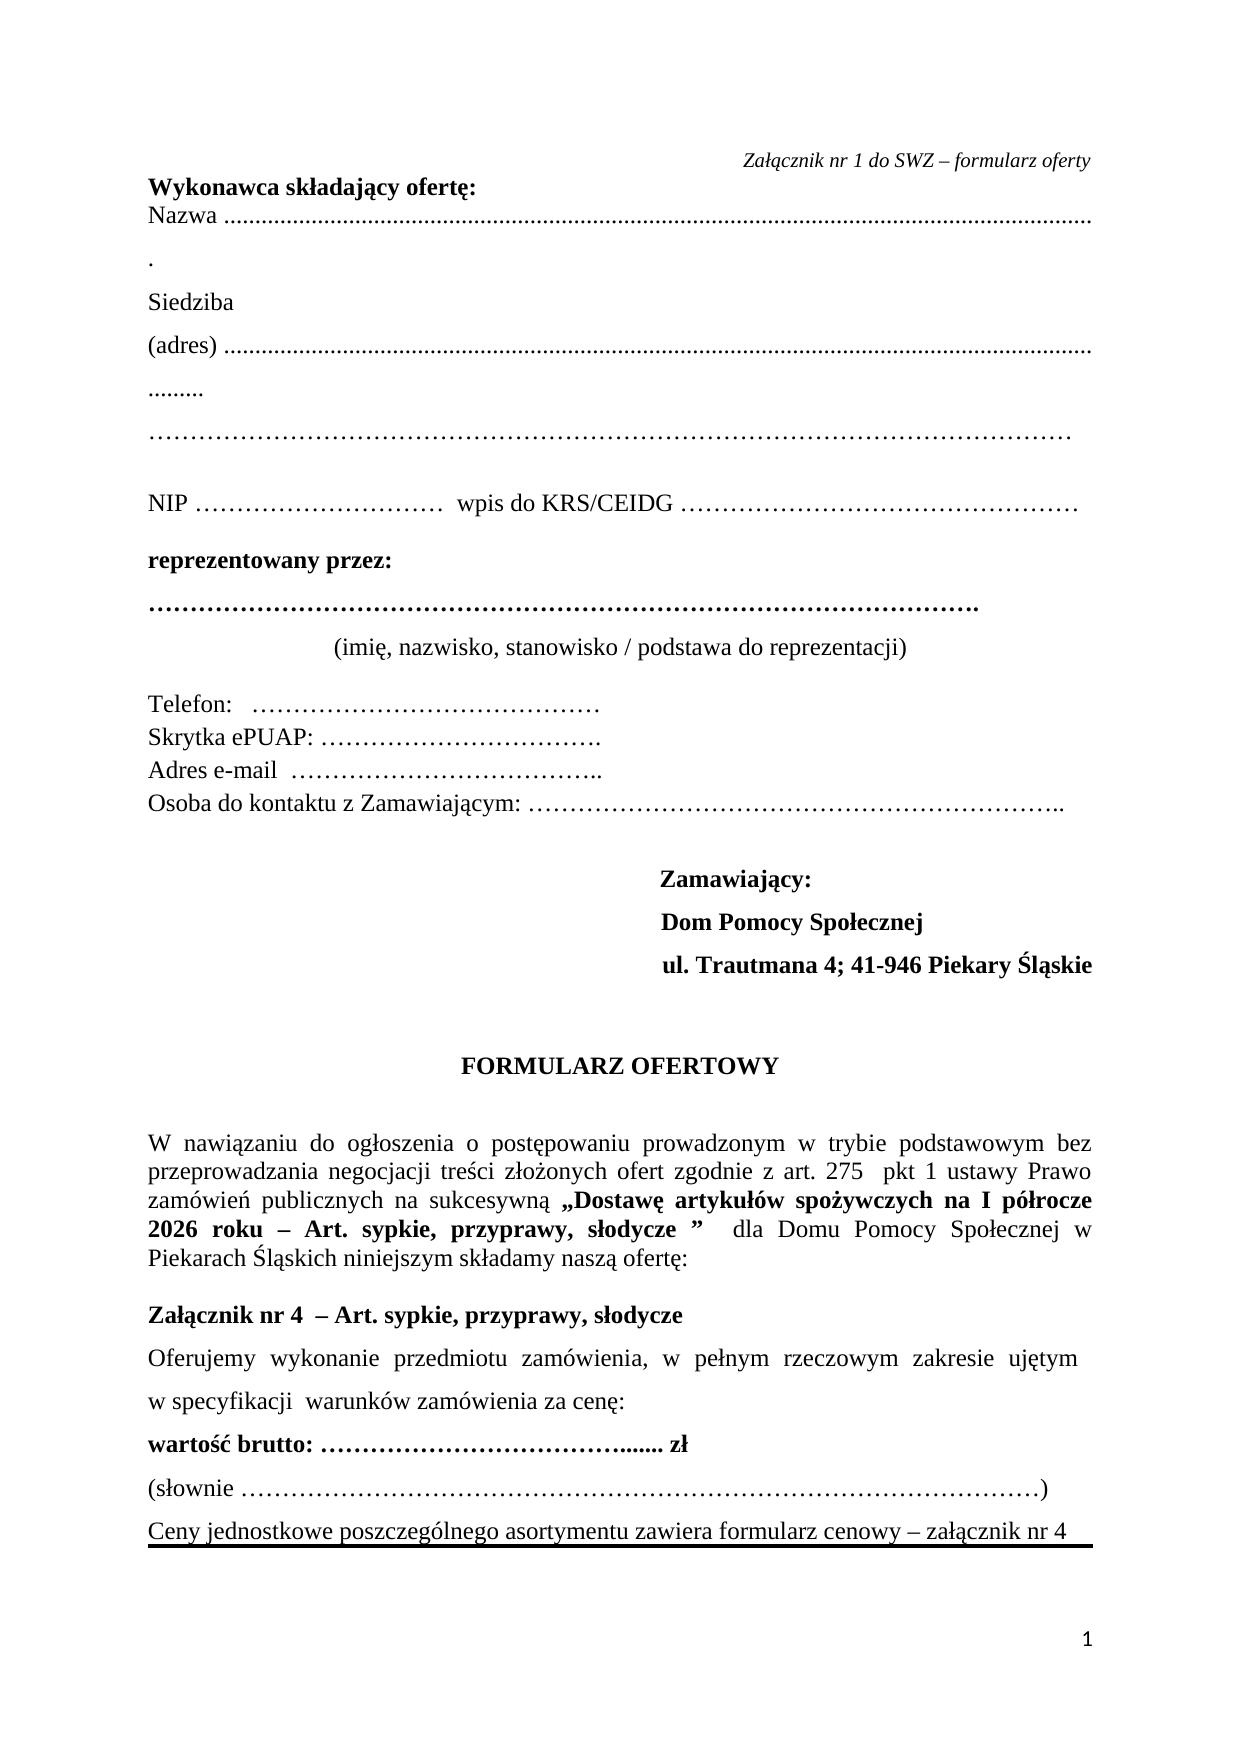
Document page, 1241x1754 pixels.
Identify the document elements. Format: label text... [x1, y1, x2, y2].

text (słownie ……………………………………………………………………………………) [148, 1473, 1093, 1501]
text W nawiązaniu do ogłoszenia o postępowaniu prowadzonym w trybie podstawowym bez przeprowadzania negocjacji treści złożonych ofert zgodnie z art. 275 pkt 1 ustawy Prawo zamówień publicznych na sukcesywną „Dostawę artykułów spożywczych na I półrocze 2026 roku – Art. sypkie, przyprawy, słodycze ” dla Domu Pomocy Społecznej w Piekarach Śląskich niniejszym składamy naszą ofertę: [148, 1128, 1093, 1271]
text Oferujemy wykonanie przedmiotu zamówienia, w pełnym rzeczowym zakresie ujętym w specyfikacji warunków zamówienia za cenę: [148, 1343, 1093, 1415]
text Zamawiający: [148, 864, 1093, 893]
text Załącznik nr 1 do SWZ – formularz oferty [148, 148, 1093, 172]
text Załącznik nr 4 – Art. sypkie, przyprawy, słodycze [148, 1300, 1093, 1329]
text NIP ………………………… wpis do KRS/CEIDG ………………………………………… [148, 488, 1093, 517]
text Wykonawca składający ofertę: [148, 172, 1093, 200]
text ………………………………………………………………………………………………… [148, 416, 1093, 445]
text Telefon: …………………………………… [148, 689, 1093, 718]
text Nazwa ............................................................................................................................................ [148, 200, 1093, 272]
text Skrytka ePUAP: ……………………………. Adres e-mail ……………………………….. [148, 722, 1093, 784]
text Dom Pomocy Społecznej [148, 907, 1093, 936]
text (imię, nazwisko, stanowisko / podstawa do reprezentacji) [148, 632, 1093, 660]
text reprezentowany przez: ………………………………………………………………………………………. [148, 545, 1093, 617]
text wartość brutto: ………………………………....... zł [148, 1429, 1093, 1458]
text ul. Trautmana 4; 41-946 Piekary Śląskie [148, 951, 1093, 979]
text Osoba do kontaktu z Zamawiającym: ……………………………………………………….. [148, 788, 1093, 817]
text Siedziba (adres) .................................................................................................................................................... [148, 287, 1093, 402]
text FORMULARZ OFERTOWY [148, 1051, 1093, 1080]
text Ceny jednostkowe poszczególnego asortymentu zawiera formularz cenowy – załącznik nr 4 [148, 1516, 1093, 1544]
